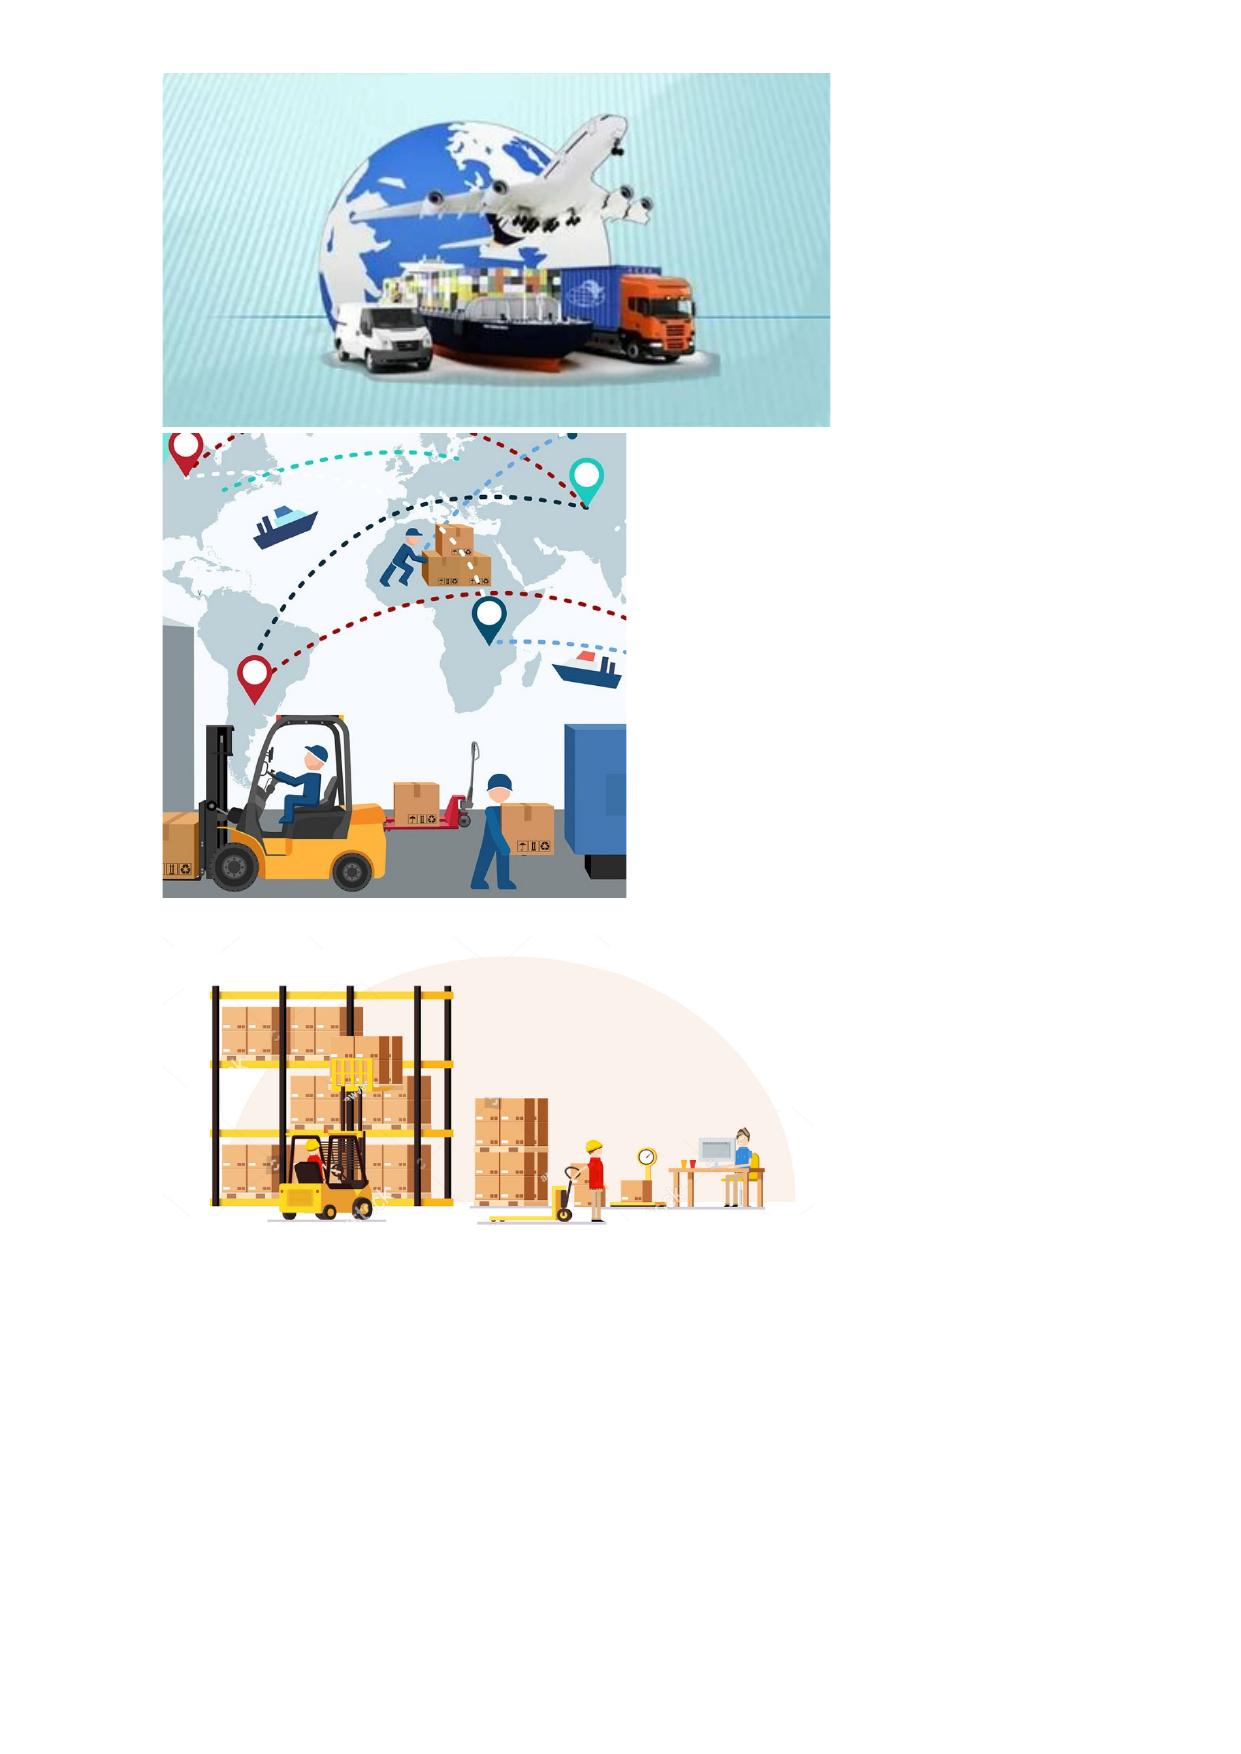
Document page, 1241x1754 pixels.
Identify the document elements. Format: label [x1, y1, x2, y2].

picture [162, 935, 814, 1291]
picture [162, 433, 627, 898]
picture [162, 73, 831, 427]
